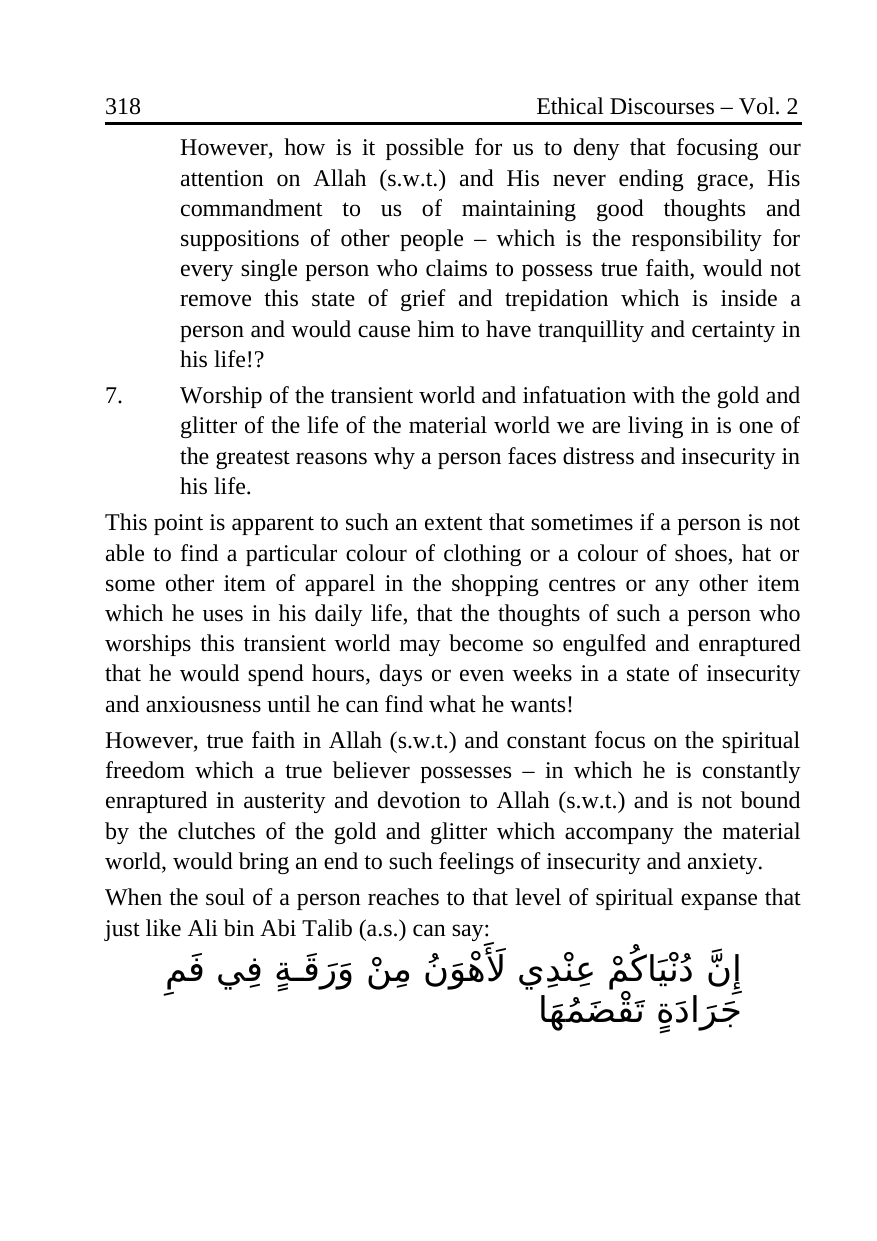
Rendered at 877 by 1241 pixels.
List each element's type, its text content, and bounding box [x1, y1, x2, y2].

text This point is apparent to such an extent that sometimes if a person is not able to find a particular colour of clothing or a colour of shoes, hat or some other item of apparel in the shopping centres or any other item which he uses in his daily life, that the thoughts of such a person who worships this transient world may become so engulfed and enraptured that he would spend hours, days or even weeks in a state of insecurity and anxiousness until he can find what he wants! [105, 507, 802, 718]
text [105, 132, 802, 373]
text When the soul of a person reaches to that level of spiritual expanse that just like Ali bin Abi Talib (a.s.) can say: [105, 882, 802, 942]
text However, true faith in Allah (s.w.t.) and constant focus on the spiritual freedom which a true believer possesses – in which he is constantly enraptured in austerity and devotion to Allah (s.w.t.) and is not bound by the clutches of the gold and glitter which accompany the material world, would bring an end to such feelings of insecurity and anxiety. [105, 724, 802, 875]
text إِنَّ دُنْيَاكُمْ عِنْدِي لَأَهْوَنُ مِنْ وَرَقَةٍ فِي فَمِ جَرَادَةٍ تَقْضَمُهَا [165, 948, 742, 1031]
text 7. Worship of the transient world and infatuation with the gold and glitter of the life of the material world we are living in is one of the greatest reasons why a person faces distress and insecurity in his life. [105, 379, 802, 500]
